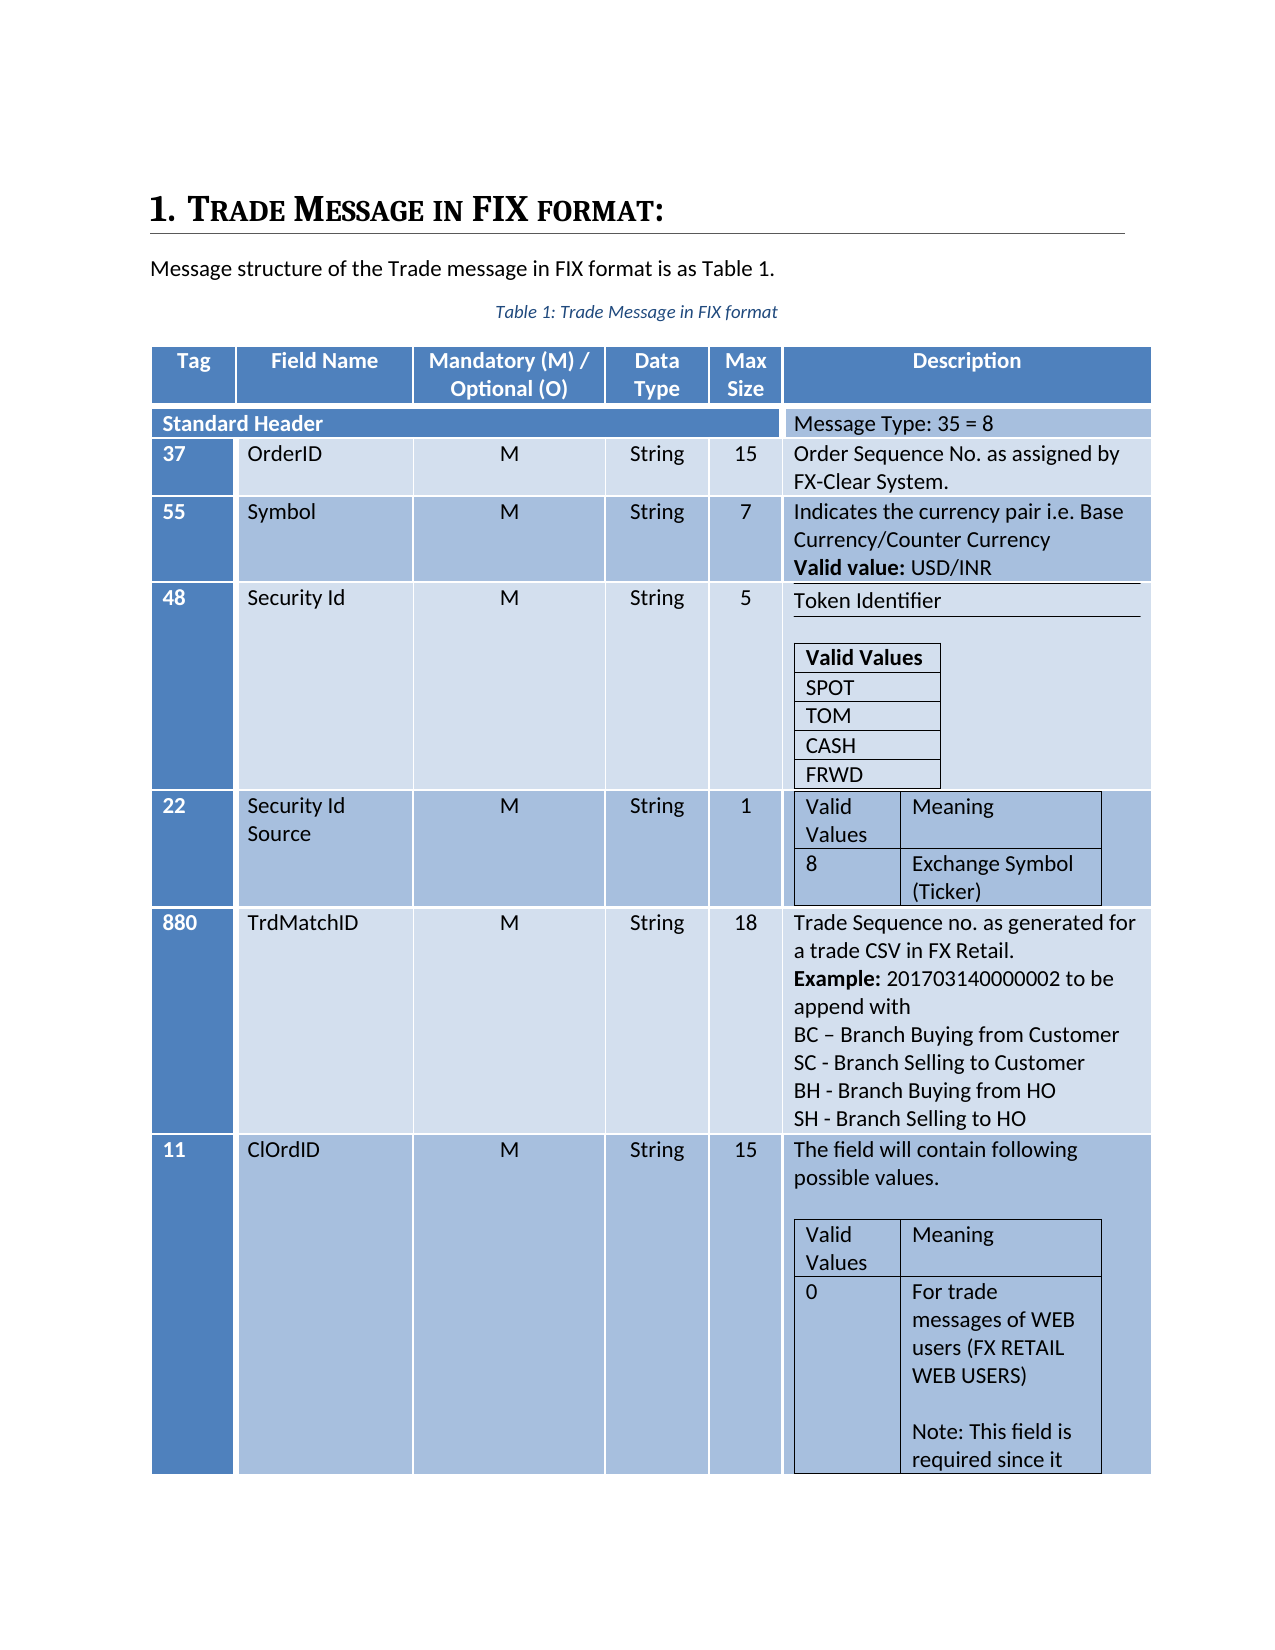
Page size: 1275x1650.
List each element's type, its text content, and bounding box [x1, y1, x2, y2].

table_cell 1 [710, 791, 781, 906]
table_cell [784, 791, 794, 906]
table_cell [901, 849, 1101, 905]
table_cell String [606, 909, 708, 1133]
table_cell Security Id [239, 583, 413, 789]
table_cell Token Identifier [783, 583, 1151, 789]
table_cell TrdMatchID [239, 909, 413, 1133]
table_cell 880 [152, 909, 233, 1133]
table_cell M [414, 1135, 604, 1474]
table_cell M [414, 497, 604, 581]
table_cell [901, 792, 1101, 848]
table_cell 11 [152, 1135, 233, 1474]
table_header Tag [152, 347, 235, 403]
table_cell String [606, 497, 708, 581]
table_header Data Type [606, 347, 708, 403]
table_cell [1102, 791, 1151, 906]
table_cell String [606, 1135, 708, 1474]
subtitle Trade Message in FIX format: [150, 187, 1125, 233]
table_cell String [606, 439, 708, 495]
table_cell ClOrdID [239, 1135, 412, 1474]
table_cell 22 [152, 791, 233, 906]
table_cell M [414, 439, 605, 495]
table_cell 5 [710, 583, 782, 789]
table_cell Standard Header [152, 409, 779, 437]
table_cell 48 [152, 583, 233, 789]
table_cell Trade Sequence no. as generated for a trade CSV in FX Retail. Example: 201703140000002 to be append with BC – Branch Buying from Customer SC - Branch Selling to Customer BH - Branch Buying from HO SH - Branch Selling to HO [783, 909, 1151, 1133]
table_cell Indicates the currency pair i.e. Base Currency/Counter Currency Valid value: USD/INR [784, 497, 1151, 581]
table_cell [795, 792, 900, 848]
table_cell Message Type: 35 = 8 [786, 409, 1151, 437]
table_cell 15 [710, 1135, 781, 1474]
table_cell M [414, 909, 605, 1133]
table_cell OrderID [239, 439, 413, 495]
table_header Description [784, 347, 1151, 403]
table_cell [795, 849, 900, 905]
table_header Field Name [237, 347, 412, 403]
table_cell M [414, 583, 605, 789]
text Message structure of the Trade message in FIX format is as Table 1. [150, 254, 1125, 282]
table_cell String [606, 791, 708, 906]
table_cell 18 [710, 909, 782, 1133]
table_cell 55 [152, 497, 233, 581]
table_cell 7 [710, 497, 781, 581]
table_cell String [606, 583, 708, 789]
table_cell Security Id Source [239, 791, 412, 906]
text Table 1: Trade Message in FIX format [150, 301, 1125, 324]
table_cell M [414, 791, 604, 906]
table_cell 37 [152, 439, 233, 495]
table_cell Symbol [239, 497, 412, 581]
table_cell 15 [710, 439, 782, 495]
table_cell The field will contain following possible values. [784, 1135, 1151, 1474]
table_header Max Size [710, 347, 781, 403]
table_header Mandatory (M) / Optional (O) [414, 347, 604, 403]
table_cell Order Sequence No. as assigned by FX-Clear System. [783, 439, 1151, 495]
